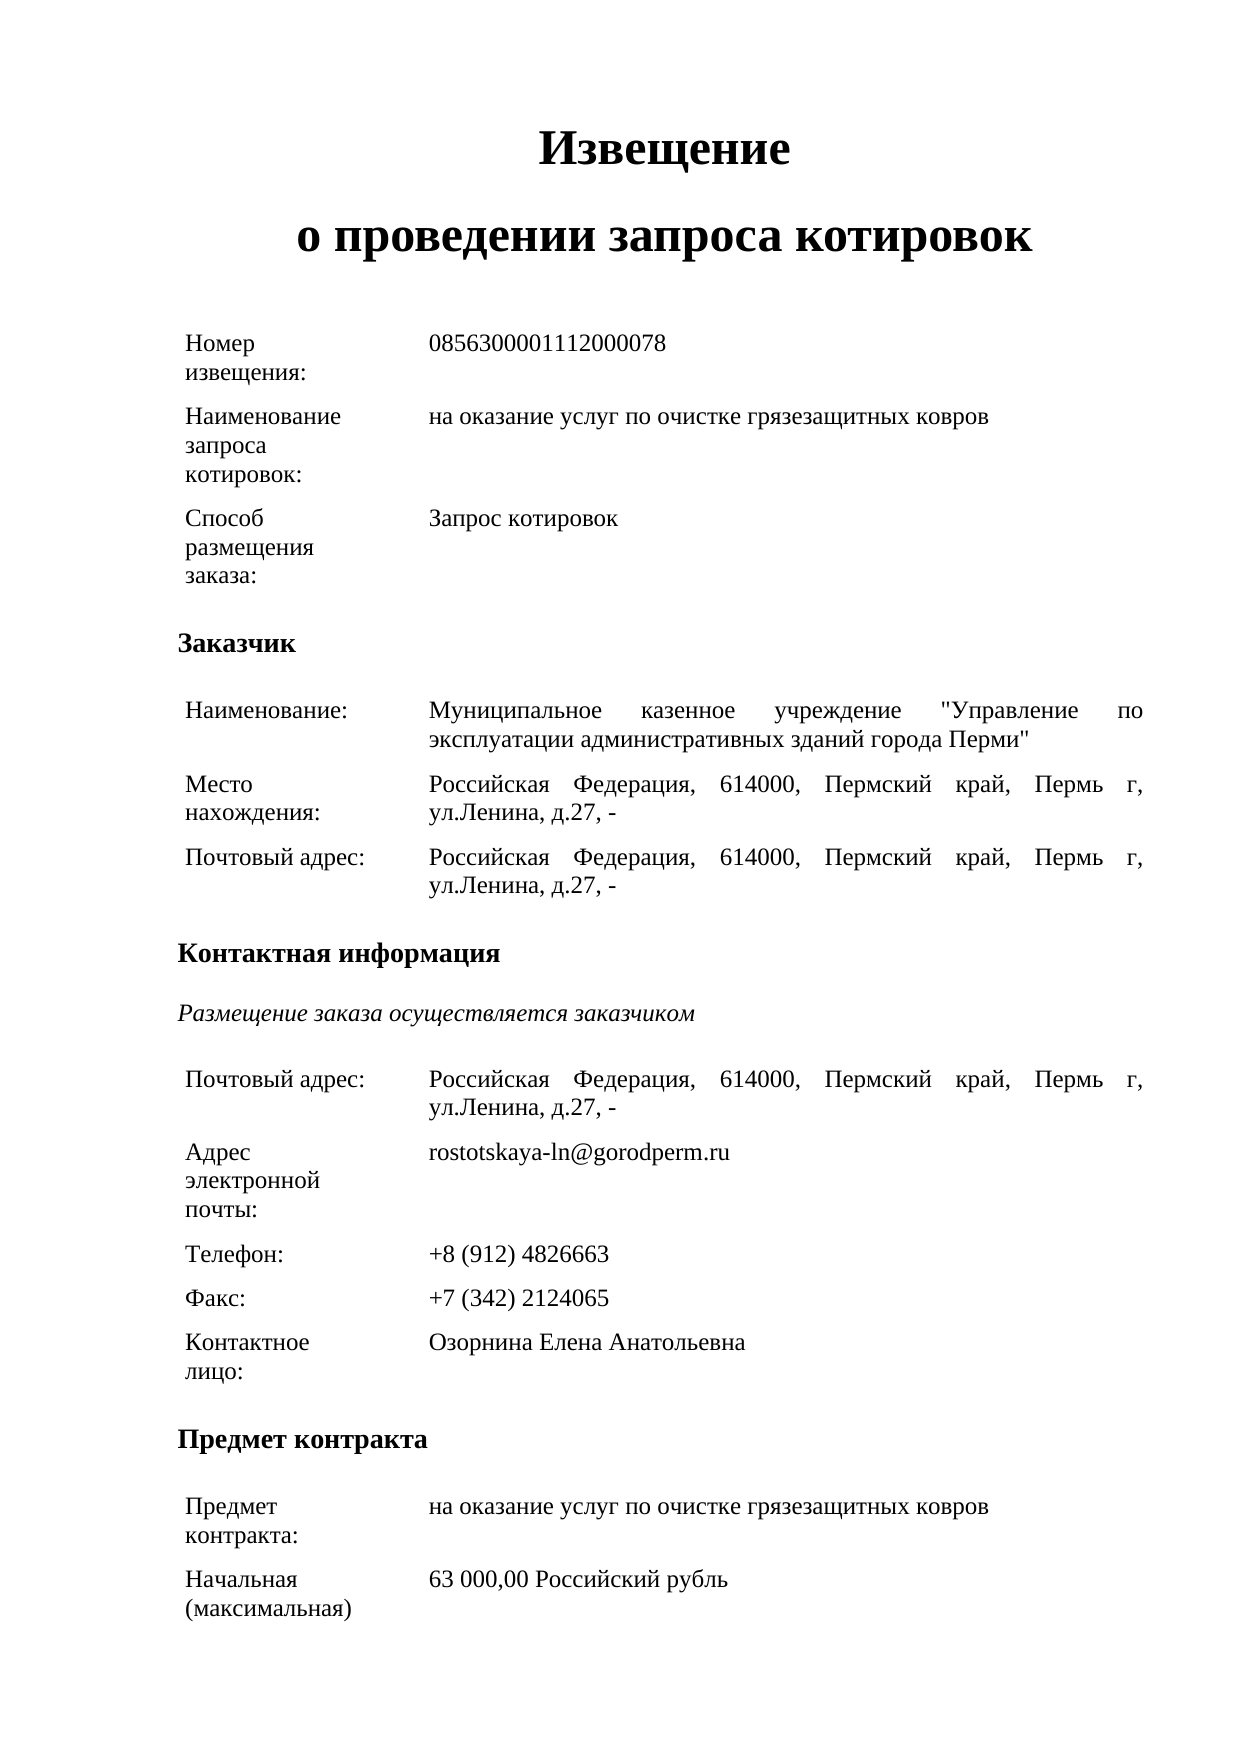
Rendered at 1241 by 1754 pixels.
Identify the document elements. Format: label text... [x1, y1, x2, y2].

text Контактная информация [177, 936, 1152, 969]
text о проведении запроса котировок [177, 205, 1152, 262]
table_header Номер извещения: [177, 320, 421, 393]
text Заказчик [177, 626, 1152, 659]
table_cell Место нахождения: [177, 761, 421, 834]
table_header на оказание услуг по очистке грязезащитных ковров [421, 1484, 1152, 1557]
table_cell Телефон: [177, 1231, 421, 1275]
table_cell Российская Федерация, 614000, Пермский край, Пермь г, ул.Ленина, д.27, - [421, 834, 1152, 907]
table_cell Озорнина Елена Анатольевна [421, 1320, 1152, 1393]
table_cell +8 (912) 4826663 [421, 1231, 1152, 1275]
table_cell Почтовый адрес: [177, 834, 421, 907]
table_cell Контактное лицо: [177, 1320, 421, 1393]
table_cell на оказание услуг по очистке грязезащитных ковров [421, 393, 1152, 495]
table_cell Факс: [177, 1275, 421, 1319]
table_cell Наименование запроса котировок: [177, 393, 421, 495]
table_header Муниципальное казенное учреждение "Управление по эксплуатации административных зданий города Перми" [421, 688, 1152, 761]
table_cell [421, 1557, 1152, 1630]
table_cell Способ размещения заказа: [177, 495, 421, 597]
table_cell Российская Федерация, 614000, Пермский край, Пермь г, ул.Ленина, д.27, - [421, 761, 1152, 834]
table_header Предмет контракта: [177, 1484, 421, 1557]
table_header Наименование: [177, 688, 421, 761]
table_cell Адрес электронной почты: [177, 1129, 421, 1231]
table_header Почтовый адрес: [177, 1056, 421, 1129]
text Предмет контракта [177, 1422, 1152, 1454]
table_header Российская Федерация, 614000, Пермский край, Пермь г, ул.Ленина, д.27, - [421, 1056, 1152, 1129]
table_header 0856300001112000078 [421, 320, 1152, 393]
table_cell +7 (342) 2124065 [421, 1275, 1152, 1319]
table_cell Запрос котировок [421, 495, 1152, 597]
text Размещение заказа осуществляется заказчиком [177, 998, 1152, 1027]
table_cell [177, 1557, 421, 1630]
text Извещение [177, 118, 1152, 176]
table_cell rostotskaya-ln@gorodperm.ru [421, 1129, 1152, 1231]
